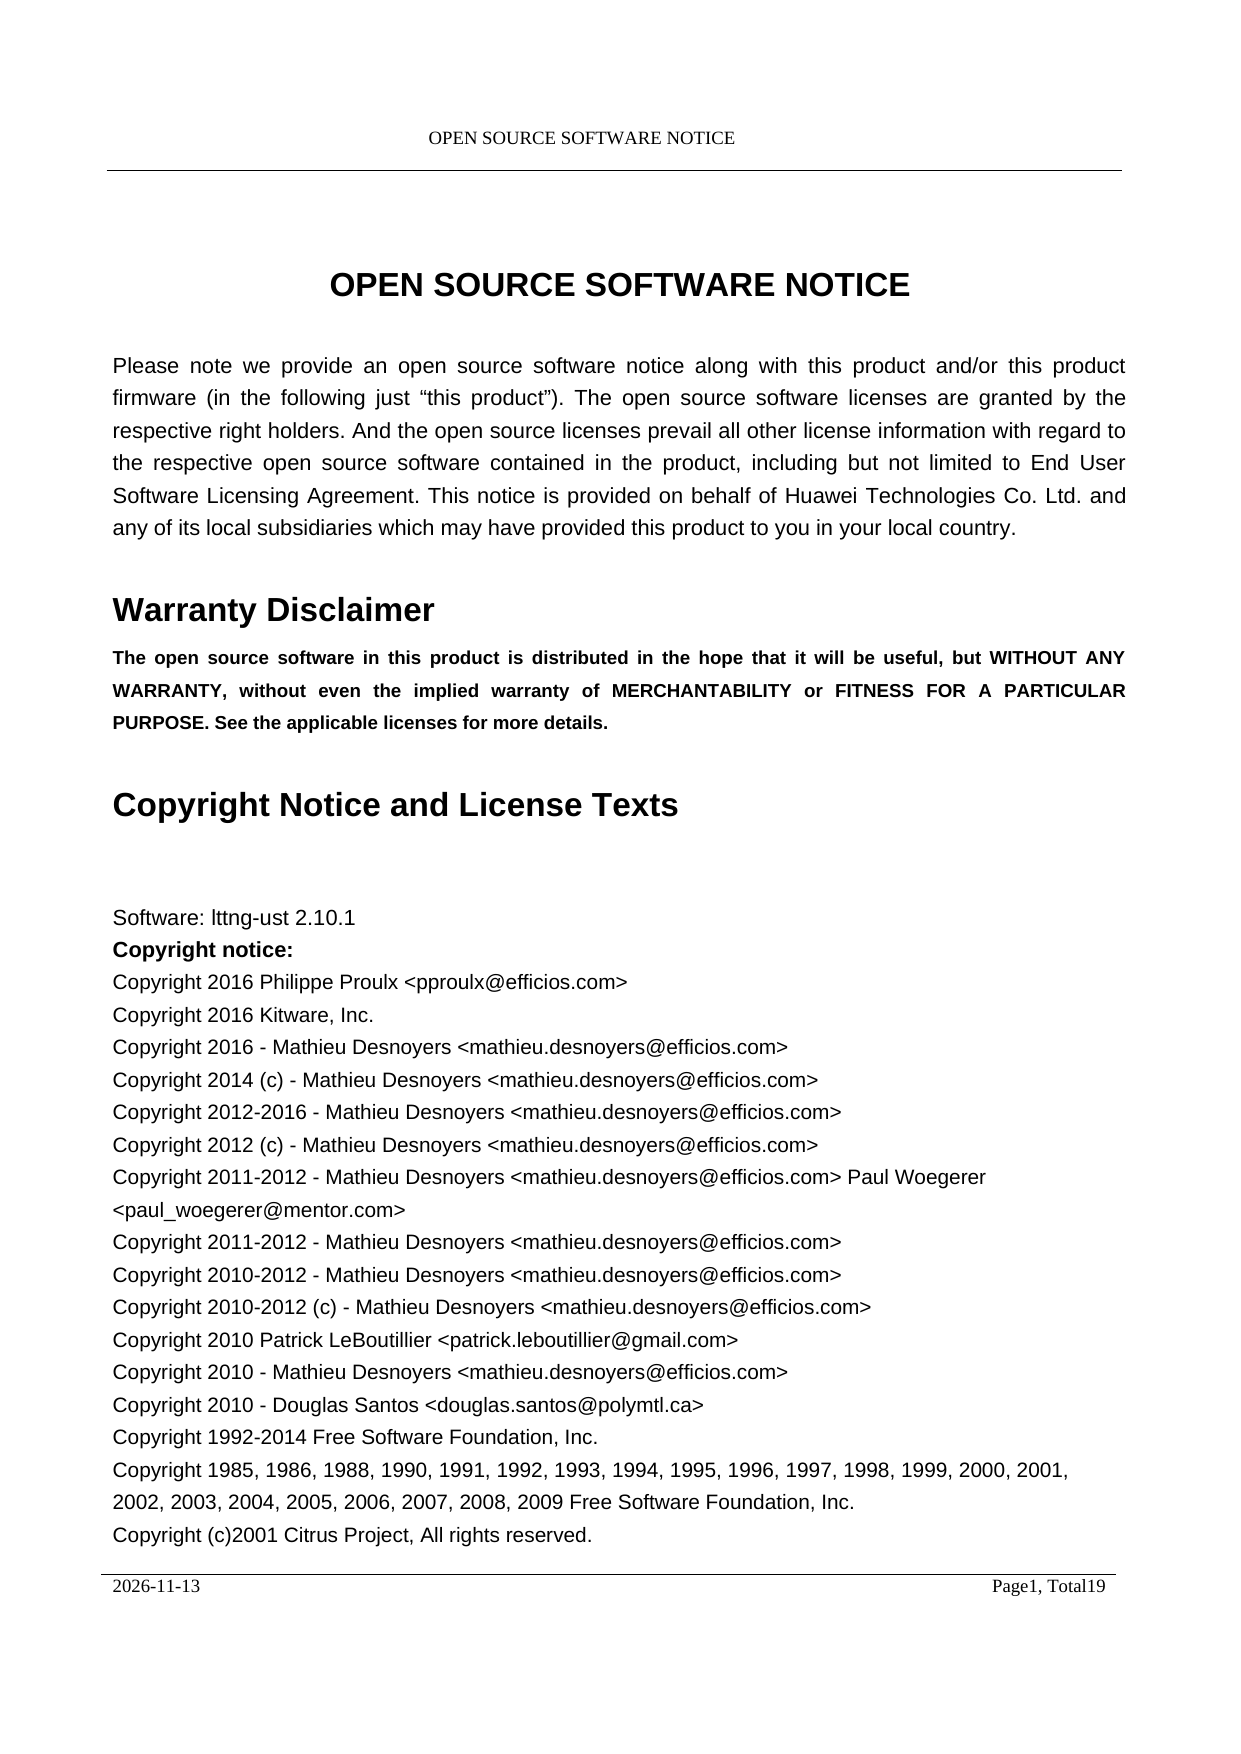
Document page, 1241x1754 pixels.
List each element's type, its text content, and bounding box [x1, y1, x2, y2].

text Copyright 2016 Philippe Proulx <pproulx@efficios.com> [112, 966, 1128, 998]
text Software: lttng-ust 2.10.1 [112, 901, 1128, 933]
text Copyright 2011-2012 - Mathieu Desnoyers <mathieu.desnoyers@efficios.com> Paul Woegerer <paul_woegerer@mentor.com> [112, 1161, 1128, 1226]
text Copyright notice: [112, 933, 1128, 966]
text Copyright 2011-2012 - Mathieu Desnoyers <mathieu.desnoyers@efficios.com> [112, 1226, 1128, 1258]
text Please note we provide an open source software notice along with this product and/or this product firmware (in the following just “this product”). The open source software licenses are granted by the respective right holders. And the open source licenses prevail all other license information with regard to the respective open source software contained in the product, including but not limited to End User Software Licensing Agreement. This notice is provided on behalf of Huawei Technologies Co. Ltd. and any of its local subsidiaries which may have provided this product to you in your local country. [112, 349, 1128, 544]
text Copyright 2010 - Mathieu Desnoyers <mathieu.desnoyers@efficios.com> [112, 1356, 1128, 1388]
text Copyright 2010-2012 (c) - Mathieu Desnoyers <mathieu.desnoyers@efficios.com> [112, 1291, 1128, 1323]
text Copyright 2016 - Mathieu Desnoyers <mathieu.desnoyers@efficios.com> [112, 1031, 1128, 1063]
text OPEN SOURCE SOFTWARE NOTICE [112, 251, 1128, 316]
text Copyright 2010 Patrick LeBoutillier <patrick.leboutillier@gmail.com> [112, 1323, 1128, 1356]
text Copyright 2010 - Douglas Santos <douglas.santos@polymtl.ca> [112, 1388, 1128, 1421]
text Copyright 1985, 1986, 1988, 1990, 1991, 1992, 1993, 1994, 1995, 1996, 1997, 1998, 1999, 2000, 2001, 2002, 2003, 2004, 2005, 2006, 2007, 2008, 2009 Free Software Foundation, Inc. [112, 1453, 1128, 1518]
text Copyright Notice and License Texts [112, 771, 1128, 836]
text Copyright (c)2001 Citrus Project, All rights reserved. [112, 1518, 1128, 1551]
text Copyright 2014 (c) - Mathieu Desnoyers <mathieu.desnoyers@efficios.com> [112, 1063, 1128, 1096]
text Warranty Disclaimer [112, 576, 1128, 641]
text Copyright 2012-2016 - Mathieu Desnoyers <mathieu.desnoyers@efficios.com> [112, 1096, 1128, 1128]
text Copyright 1992-2014 Free Software Foundation, Inc. [112, 1421, 1128, 1453]
text Copyright 2016 Kitware, Inc. [112, 998, 1128, 1031]
text The open source software in this product is distributed in the hope that it will be useful, but WITHOUT ANY WARRANTY, without even the implied warranty of MERCHANTABILITY or FITNESS FOR A PARTICULAR PURPOSE. See the applicable licenses for more details. [112, 641, 1128, 739]
text Copyright 2010-2012 - Mathieu Desnoyers <mathieu.desnoyers@efficios.com> [112, 1258, 1128, 1291]
text Copyright 2012 (c) - Mathieu Desnoyers <mathieu.desnoyers@efficios.com> [112, 1128, 1128, 1161]
